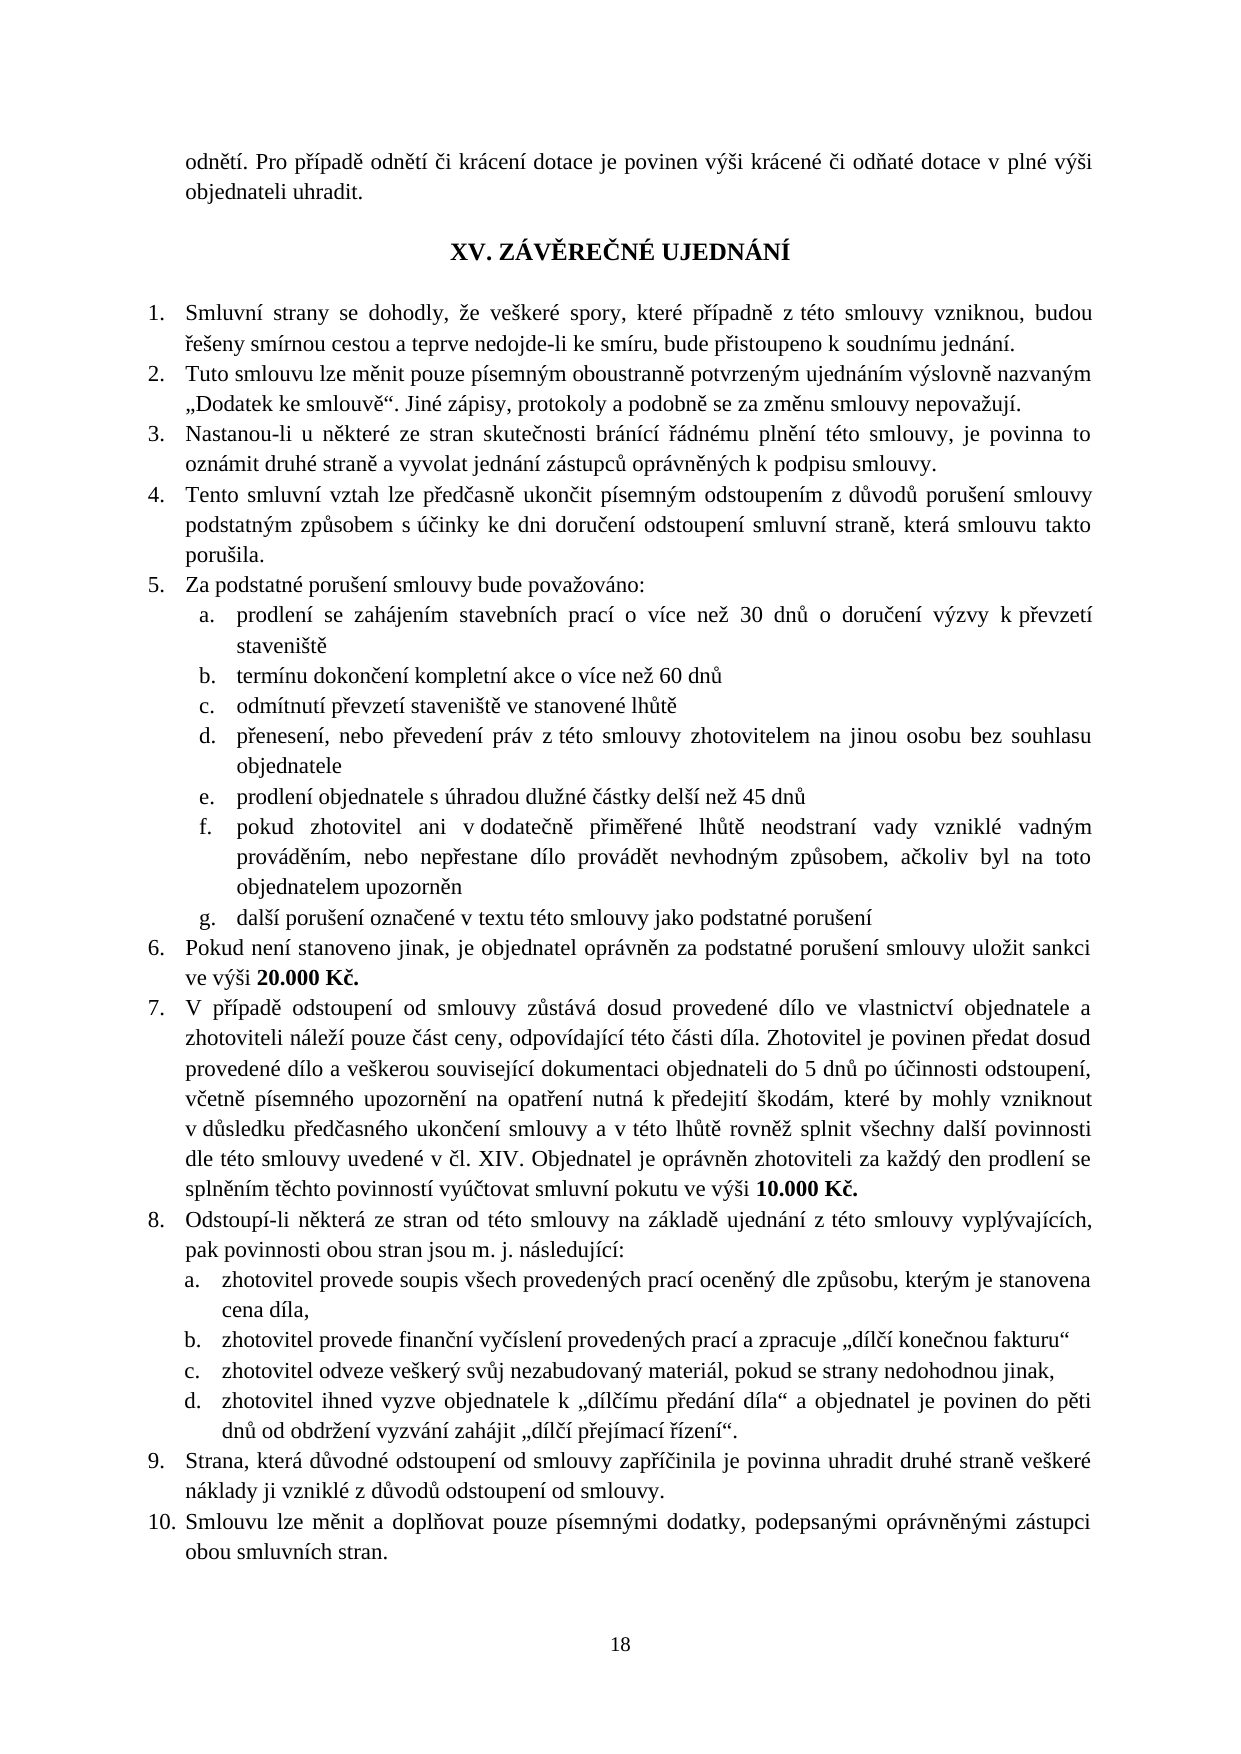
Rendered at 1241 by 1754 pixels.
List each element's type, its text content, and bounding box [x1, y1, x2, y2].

list Smluvní strany se dohodly, že veškeré spory, které případně z této smlouvy vzniknou, budou řešeny smírnou cestou a teprve nedojde-li ke smíru, bude přistoupeno k soudnímu jednání. [148, 299, 1092, 356]
list zhotovitel ihned vyzve objednatele k „dílčímu předání díla“ a objednatel je povinen do pěti dnů od obdržení vyzvání zahájit „dílčí přejímací řízení“. [184, 1387, 1092, 1443]
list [148, 148, 1092, 204]
list V případě odstoupení od smlouvy zůstává dosud provedené dílo ve vlastnictví objednatele a zhotoviteli náleží pouze část ceny, odpovídající této části díla. Zhotovitel je povinen předat dosud provedené dílo a veškerou související dokumentaci objednateli do 5 dnů po účinnosti odstoupení, včetně písemného upozornění na opatření nutná k předejití škodám, které by mohly vzniknout v důsledku předčasného ukončení smlouvy a v této lhůtě rovněž splnit všechny další povinnosti dle této smlouvy uvedené v čl. XIV. Objednatel je oprávněn zhotoviteli za každý den prodlení se splněním těchto povinností vyúčtovat smluvní pokutu ve výši 10.000 Kč. [148, 994, 1092, 1202]
list Za podstatné porušení smlouvy bude považováno: [148, 571, 1092, 598]
list prodlení objednatele s úhradou dlužné částky delší než 45 dnů [199, 783, 1092, 809]
list Strana, která důvodné odstoupení od smlouvy zapříčinila je povinna uhradit druhé straně veškeré náklady ji vzniklé z důvodů odstoupení od smlouvy. [148, 1447, 1092, 1504]
list Tento smluvní vztah lze předčasně ukončit písemným odstoupením z důvodů porušení smlouvy podstatným způsobem s účinky ke dni doručení odstoupení smluvní straně, která smlouvu takto porušila. [148, 481, 1092, 567]
list přenesení, nebo převedení práv z této smlouvy zhotovitelem na jinou osobu bez souhlasu objednatele [199, 722, 1092, 779]
list prodlení se zahájením stavebních prací o více než 30 dnů o doručení výzvy k převzetí staveniště [199, 602, 1092, 658]
list zhotovitel provede soupis všech provedených prací oceněný dle způsobu, kterým je stanovena cena díla, [184, 1266, 1092, 1323]
list odmítnutí převzetí staveniště ve stanovené lhůtě [199, 692, 1092, 718]
list Smlouvu lze měnit a doplňovat pouze písemnými dodatky, podepsanými oprávněnými zástupci obou smluvních stran. [148, 1508, 1092, 1564]
list zhotovitel odveze veškerý svůj nezabudovaný materiál, pokud se strany nedohodnou jinak, [184, 1357, 1092, 1383]
list Odstoupí-li některá ze stran od této smlouvy na základě ujednání z této smlouvy vyplývajících, pak povinnosti obou stran jsou m. j. následující: [148, 1206, 1092, 1262]
list Pokud není stanoveno jinak, je objednatel oprávněn za podstatné porušení smlouvy uložit sankci ve výši 20.000 Kč. [148, 934, 1092, 990]
text XV. Závěrečné ujednání [148, 237, 1092, 266]
list další porušení označené v textu této smlouvy jako podstatné porušení [199, 904, 1092, 930]
list zhotovitel provede finanční vyčíslení provedených prací a zpracuje „dílčí konečnou fakturu“ [184, 1327, 1092, 1353]
list termínu dokončení kompletní akce o více než 60 dnů [199, 662, 1092, 688]
list pokud zhotovitel ani v dodatečně přiměřené lhůtě neodstraní vady vzniklé vadným prováděním, nebo nepřestane dílo provádět nevhodným způsobem, ačkoliv byl na toto objednatelem upozorněn [199, 813, 1092, 900]
list Nastanou-li u některé ze stran skutečnosti bránící řádnému plnění této smlouvy, je povinna to oznámit druhé straně a vyvolat jednání zástupců oprávněných k podpisu smlouvy. [148, 420, 1092, 477]
list Tuto smlouvu lze měnit pouze písemným oboustranně potvrzeným ujednáním výslovně nazvaným „Dodatek ke smlouvě“. Jiné zápisy, protokoly a podobně se za změnu smlouvy nepovažují. [148, 360, 1092, 416]
